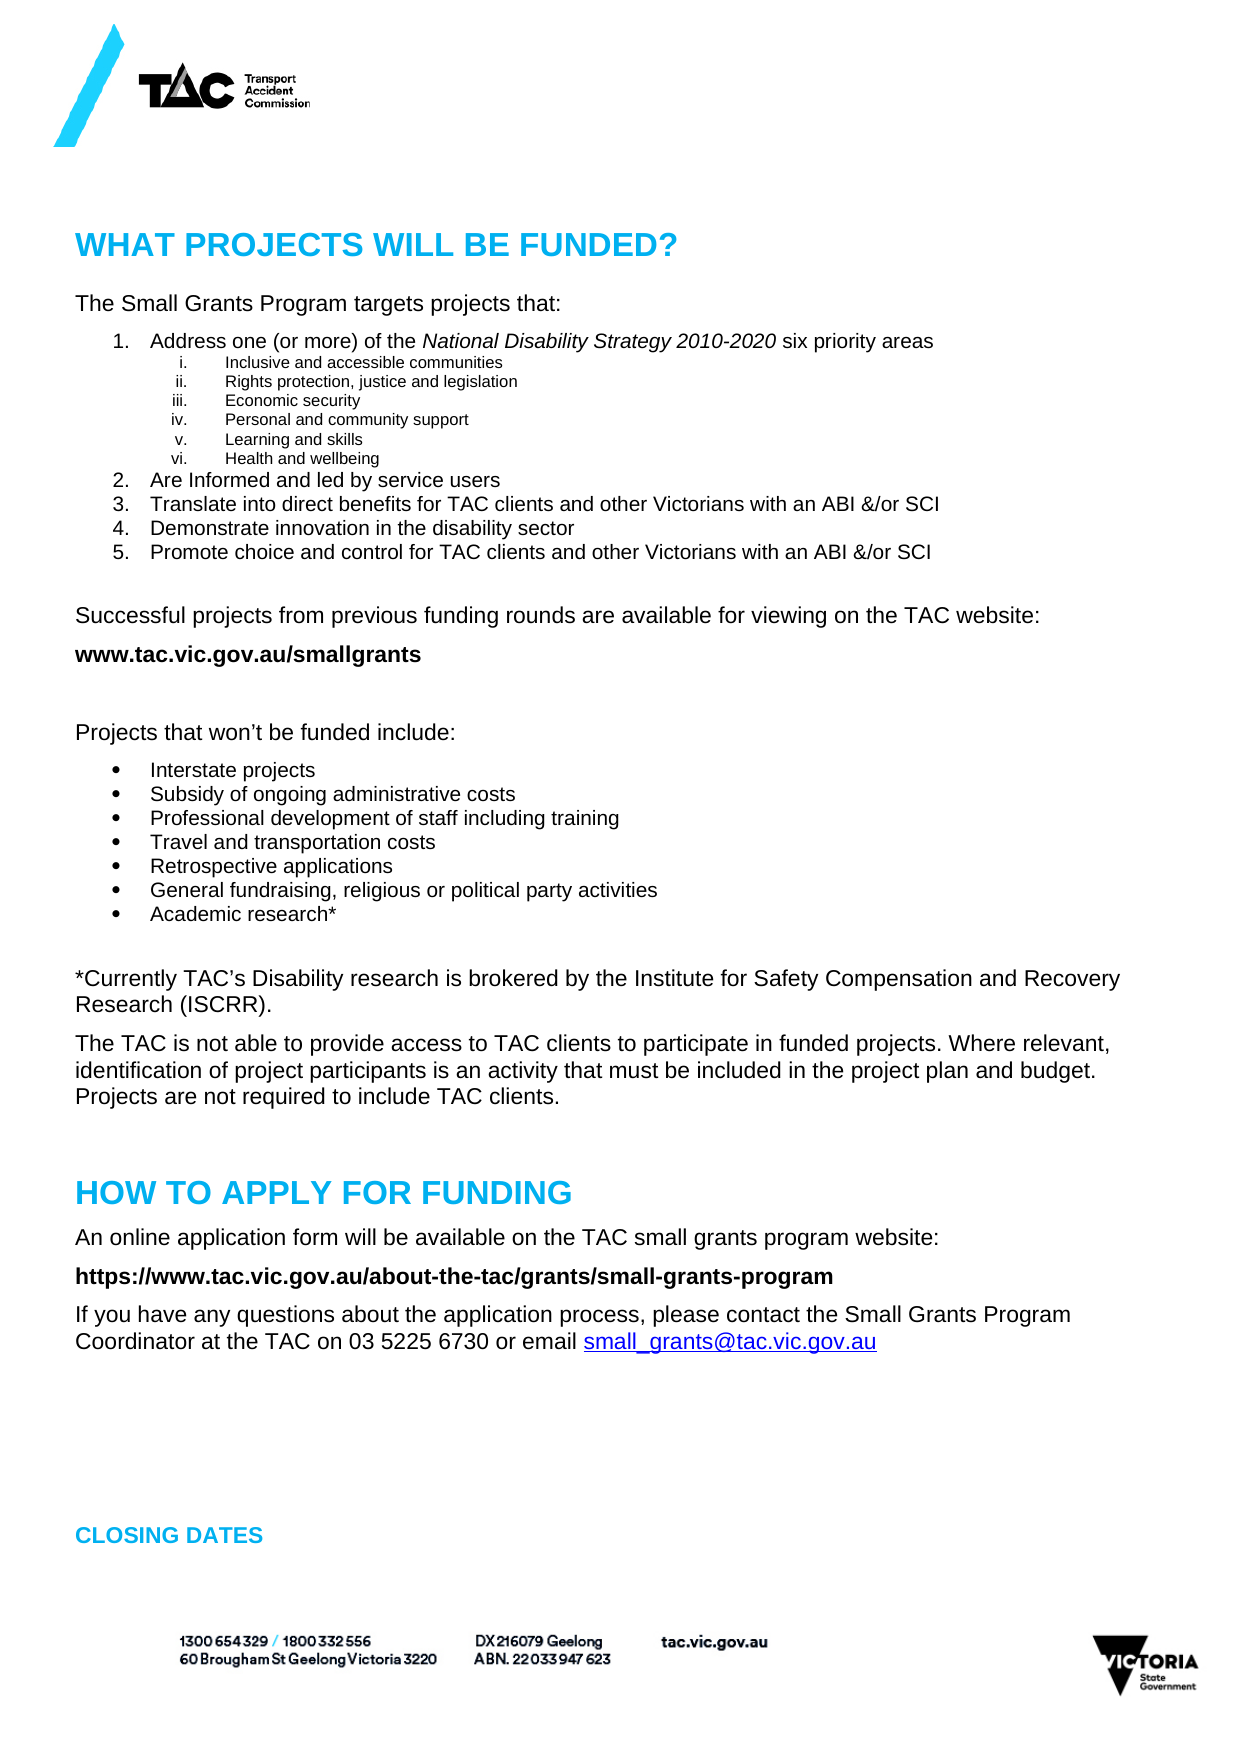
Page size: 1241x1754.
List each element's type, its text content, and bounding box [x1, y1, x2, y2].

text Successful projects from previous funding rounds are available for viewing on the TAC website: [75, 602, 1165, 629]
text If you have any questions about the application process, please contact the Small Grants Program Coordinator at the TAC on 03 5225 6730 or email small_grants@tac.vic.gov.au [75, 1301, 1165, 1354]
list Health and wellbeing [187, 448, 1165, 468]
list Are Informed and led by service users [112, 468, 1165, 492]
list Rights protection, justice and legislation [187, 372, 1165, 391]
list Promote choice and control for TAC clients and other Victorians with an ABI &/or SCI [112, 539, 1165, 563]
list Translate into direct benefits for TAC clients and other Victorians with an ABI &/or SCI [112, 492, 1165, 516]
picture [25, 1598, 1241, 1754]
text An online application form will be available on the TAC small grants program website: [75, 1224, 1165, 1250]
text HOW TO APPLY FOR FUNDING [75, 1173, 1165, 1211]
text Projects that won’t be funded include: [75, 719, 1165, 745]
list Demonstrate innovation in the disability sector [112, 516, 1165, 539]
list Inclusive and accessible communities [187, 353, 1165, 372]
text WHAT PROJECTS WILL BE FUNDED? [75, 225, 1165, 263]
list Professional development of staff including training [112, 806, 1165, 830]
list Learning and skills [187, 429, 1165, 448]
list General fundraising, religious or political party activities [112, 878, 1165, 902]
list Travel and transportation costs [112, 830, 1165, 854]
text The Small Grants Program targets projects that: [75, 290, 1165, 316]
list Economic security [187, 391, 1165, 410]
picture [53, 24, 310, 147]
text www.tac.vic.gov.au/smallgrants [75, 641, 1165, 668]
list Address one (or more) of the National Disability Strategy 2010-2020 six priority areas [112, 329, 1165, 353]
list Interstate projects [112, 758, 1165, 782]
list Subsidy of ongoing administrative costs [112, 782, 1165, 806]
list Academic research* [112, 902, 1165, 926]
list Personal and community support [187, 410, 1165, 429]
text CLOSING DATES [75, 1522, 1165, 1548]
list Retrospective applications [112, 854, 1165, 878]
text https://www.tac.vic.gov.au/about-the-tac/grants/small-grants-program [75, 1263, 1165, 1289]
text The TAC is not able to provide access to TAC clients to participate in funded projects. Where relevant, identification of project participants is an activity that must be included in the project plan and budget. Projects are not required to include TAC clients. [75, 1030, 1165, 1109]
text *Currently TAC’s Disability research is brokered by the Institute for Safety Compensation and Recovery Research (ISCRR). [75, 965, 1165, 1018]
